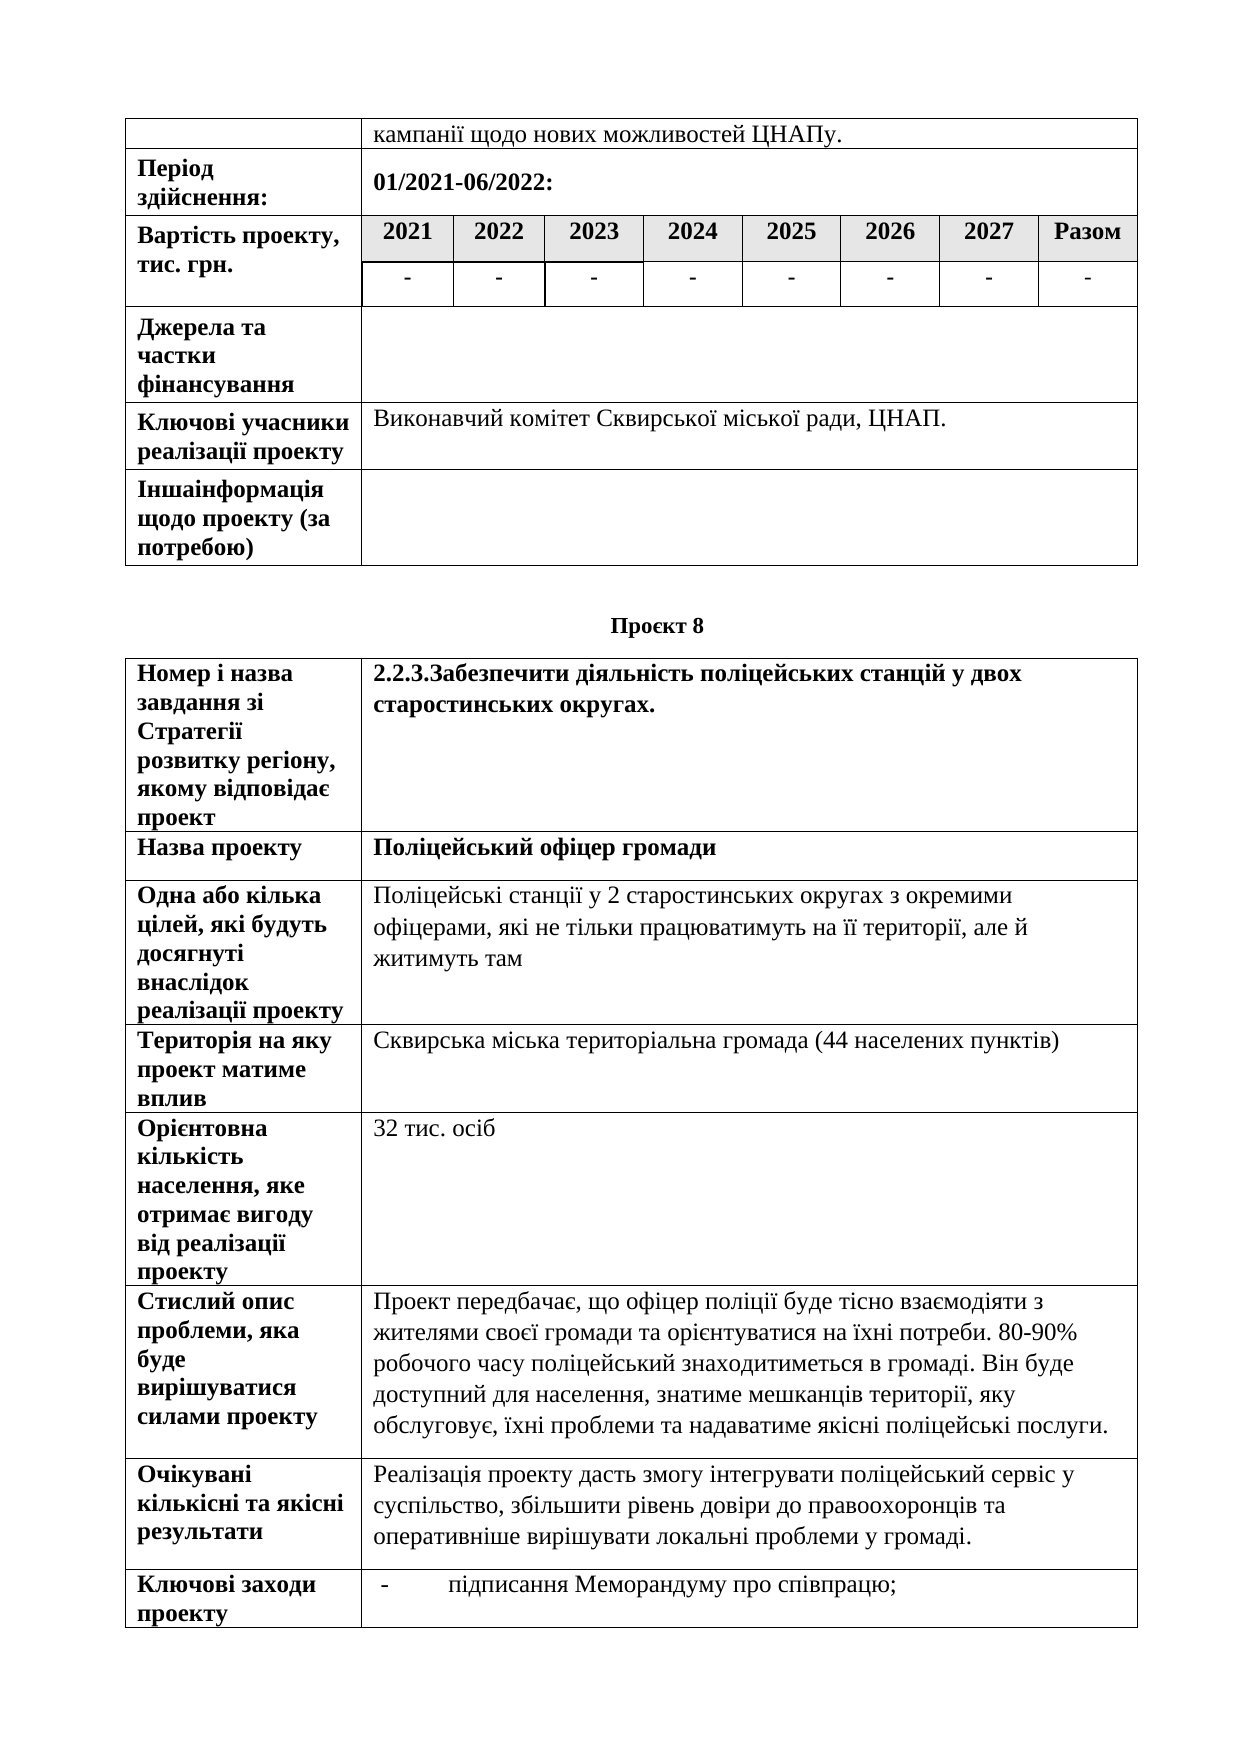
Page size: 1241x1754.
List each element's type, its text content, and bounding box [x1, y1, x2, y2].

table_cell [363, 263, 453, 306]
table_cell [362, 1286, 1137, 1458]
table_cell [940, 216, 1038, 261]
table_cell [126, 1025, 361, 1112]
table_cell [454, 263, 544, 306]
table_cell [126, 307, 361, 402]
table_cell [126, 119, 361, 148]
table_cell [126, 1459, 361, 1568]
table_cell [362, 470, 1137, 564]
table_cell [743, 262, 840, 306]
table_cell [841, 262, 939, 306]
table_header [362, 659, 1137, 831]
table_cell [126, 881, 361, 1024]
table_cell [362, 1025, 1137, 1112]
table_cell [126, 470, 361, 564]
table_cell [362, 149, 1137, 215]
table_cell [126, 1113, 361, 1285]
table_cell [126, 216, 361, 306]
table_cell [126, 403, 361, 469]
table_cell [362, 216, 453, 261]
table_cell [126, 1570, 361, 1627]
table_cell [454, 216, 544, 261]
text Проєкт 8 [177, 612, 1137, 639]
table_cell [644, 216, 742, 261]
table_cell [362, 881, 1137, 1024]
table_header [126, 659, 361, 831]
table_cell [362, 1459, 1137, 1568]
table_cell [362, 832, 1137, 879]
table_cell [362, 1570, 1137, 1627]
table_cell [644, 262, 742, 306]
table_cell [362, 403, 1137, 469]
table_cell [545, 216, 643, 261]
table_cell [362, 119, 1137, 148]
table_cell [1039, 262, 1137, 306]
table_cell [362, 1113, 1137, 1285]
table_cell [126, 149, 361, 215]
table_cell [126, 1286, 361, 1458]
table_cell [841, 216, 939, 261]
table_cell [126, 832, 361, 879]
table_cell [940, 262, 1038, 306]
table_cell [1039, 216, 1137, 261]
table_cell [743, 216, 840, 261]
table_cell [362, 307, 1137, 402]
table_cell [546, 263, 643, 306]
